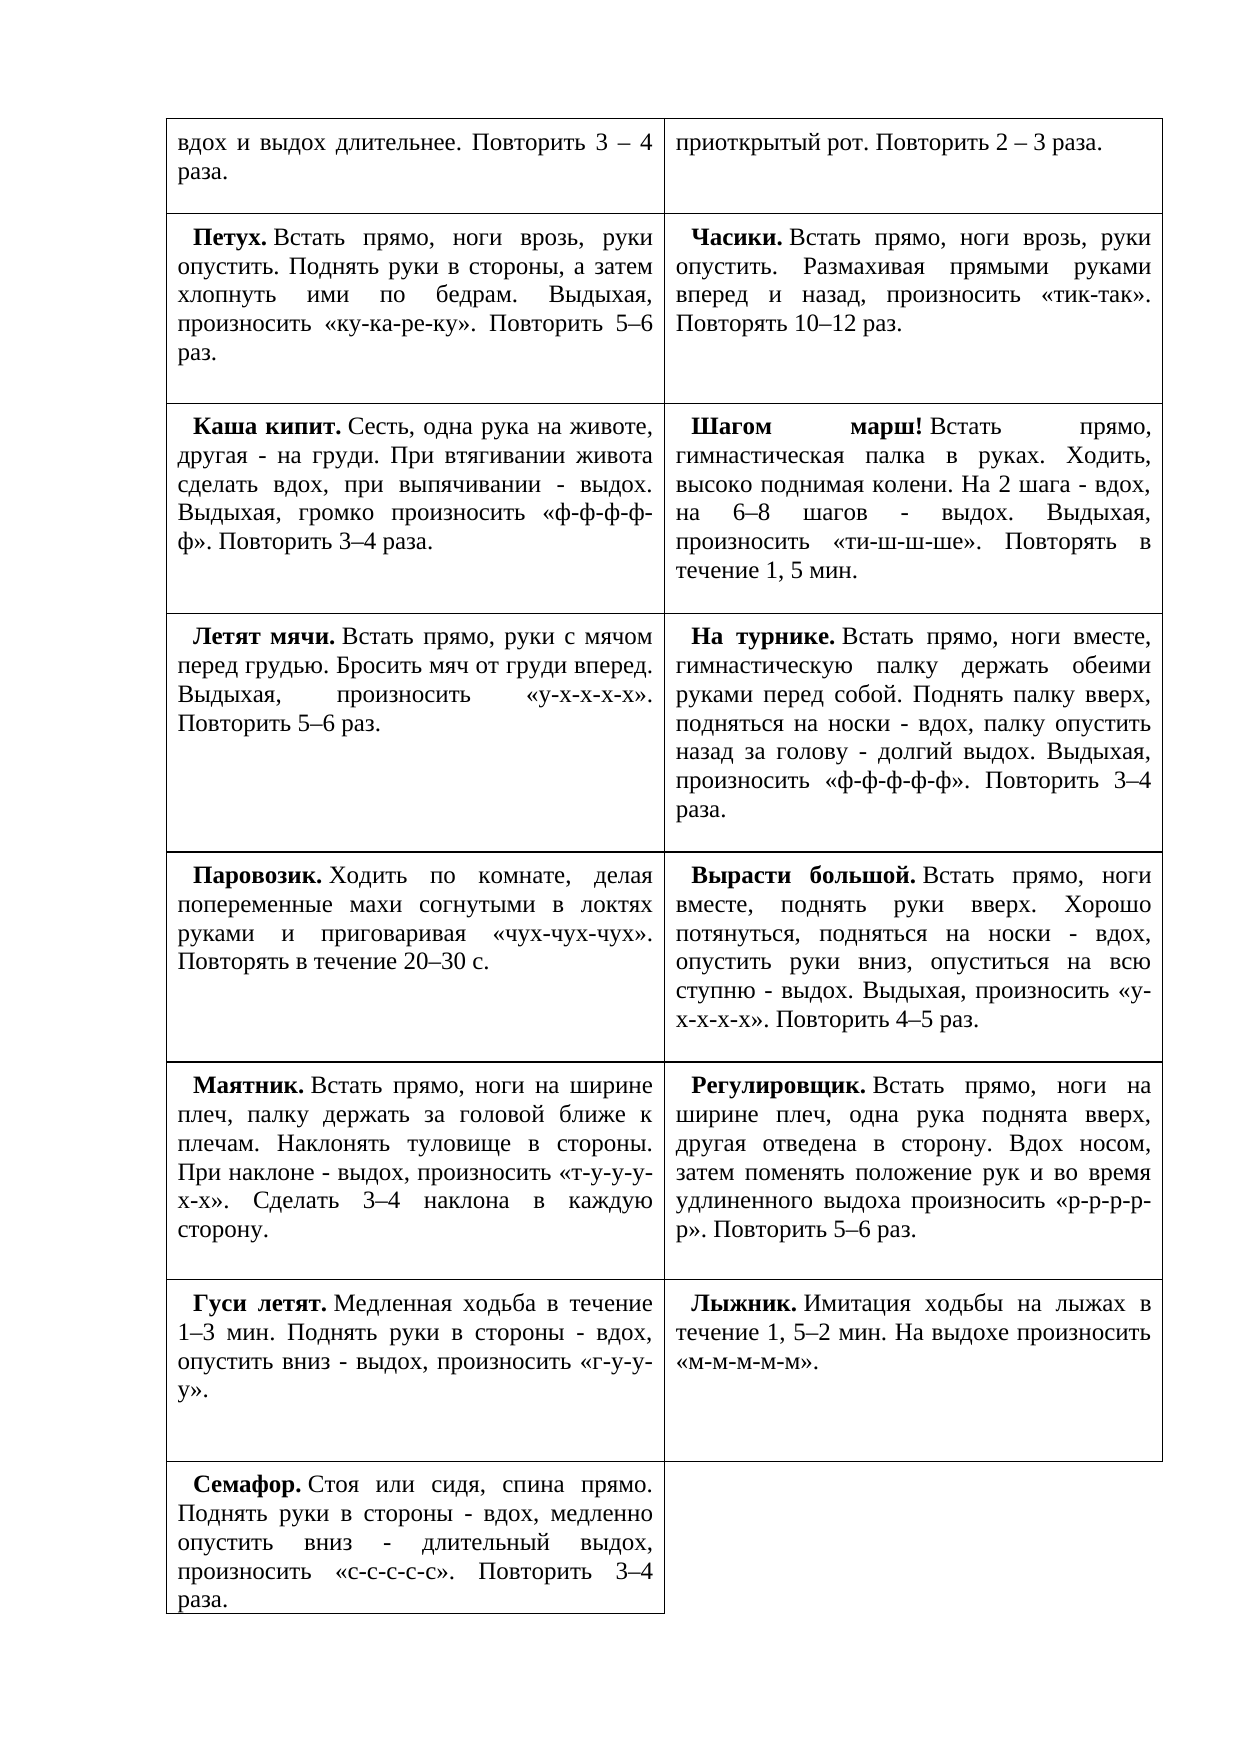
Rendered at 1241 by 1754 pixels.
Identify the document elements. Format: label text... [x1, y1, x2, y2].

table_cell Шагом марш! Встать прямо, гимнастическая палка в руках. Ходить, высоко поднимая колени. На 2 шага - вдох, на 6–8 шагов - выдох. Выдыхая, произносить «ти-ш-ш-ше». Повторять в течение 1, 5 мин. [665, 404, 1162, 612]
table_cell Летят мячи. Встать прямо, руки с мячом перед грудью. Бросить мяч от груди вперед. Выдыхая, произносить «у-х-х-х-х». Повторить 5–6 раз. [167, 614, 664, 851]
table_cell На турнике. Встать прямо, ноги вместе, гимнастическую палку держать обеими руками перед собой. Поднять палку вверх, подняться на носки - вдох, палку опустить назад за голову - долгий выдох. Выдыхая, произносить «ф-ф-ф-ф-ф». Повторить 3–4 раза. [665, 614, 1162, 851]
table_cell Гуси летят. Медленная ходьба в течение 1–3 мин. Поднять руки в стороны - вдох, опустить вниз - выдох, произносить «г-у-у-у». [167, 1280, 664, 1461]
table_cell Каша кипит. Сесть, одна рука на животе, другая - на груди. При втягивании живота сделать вдох, при выпячивании - выдох. Выдыхая, громко произносить «ф-ф-ф-ф-ф». Повторить 3–4 раза. [167, 404, 664, 612]
table_cell Часики. Встать прямо, ноги врозь, руки опустить. Размахивая прямыми руками вперед и назад, произносить «тик-так». Повторять 10–12 раз. [665, 214, 1162, 402]
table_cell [167, 1462, 664, 1613]
table_cell Лыжник. Имитация ходьбы на лыжах в течение 1, 5–2 мин. На выдохе произносить «м-м-м-м-м». [665, 1280, 1162, 1461]
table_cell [665, 119, 1162, 213]
table_cell Регулировщик. Встать прямо, ноги на ширине плеч, одна рука поднята вверх, другая отведена в сторону. Вдох носом, затем поменять положение рук и во время удлиненного выдоха произносить «р-р-р-р-р». Повторить 5–6 раз. [665, 1063, 1162, 1279]
table_cell Паровозик. Ходить по комнате, делая попеременные махи согнутыми в локтях руками и приговаривая «чух-чух-чух». Повторять в течение 20–30 с. [167, 853, 664, 1061]
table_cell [167, 119, 664, 213]
table_cell Вырасти большой. Встать прямо, ноги вместе, поднять руки вверх. Хорошо потянуться, подняться на носки - вдох, опустить руки вниз, опуститься на всю ступню - выдох. Выдыхая, произносить «у-х-х-х-х». Повторить 4–5 раз. [665, 853, 1162, 1061]
table_cell Маятник. Встать прямо, ноги на ширине плеч, палку держать за головой ближе к плечам. Наклонять туловище в стороны. При наклоне - выдох, произносить «т-у-у-у-х-х». Сделать 3–4 наклона в каждую сторону. [167, 1063, 664, 1279]
table_cell Петух. Встать прямо, ноги врозь, руки опустить. Поднять руки в стороны, а затем хлопнуть ими по бедрам. Выдыхая, произносить «ку-ка-ре-ку». Повторить 5–6 раз. [167, 214, 664, 402]
